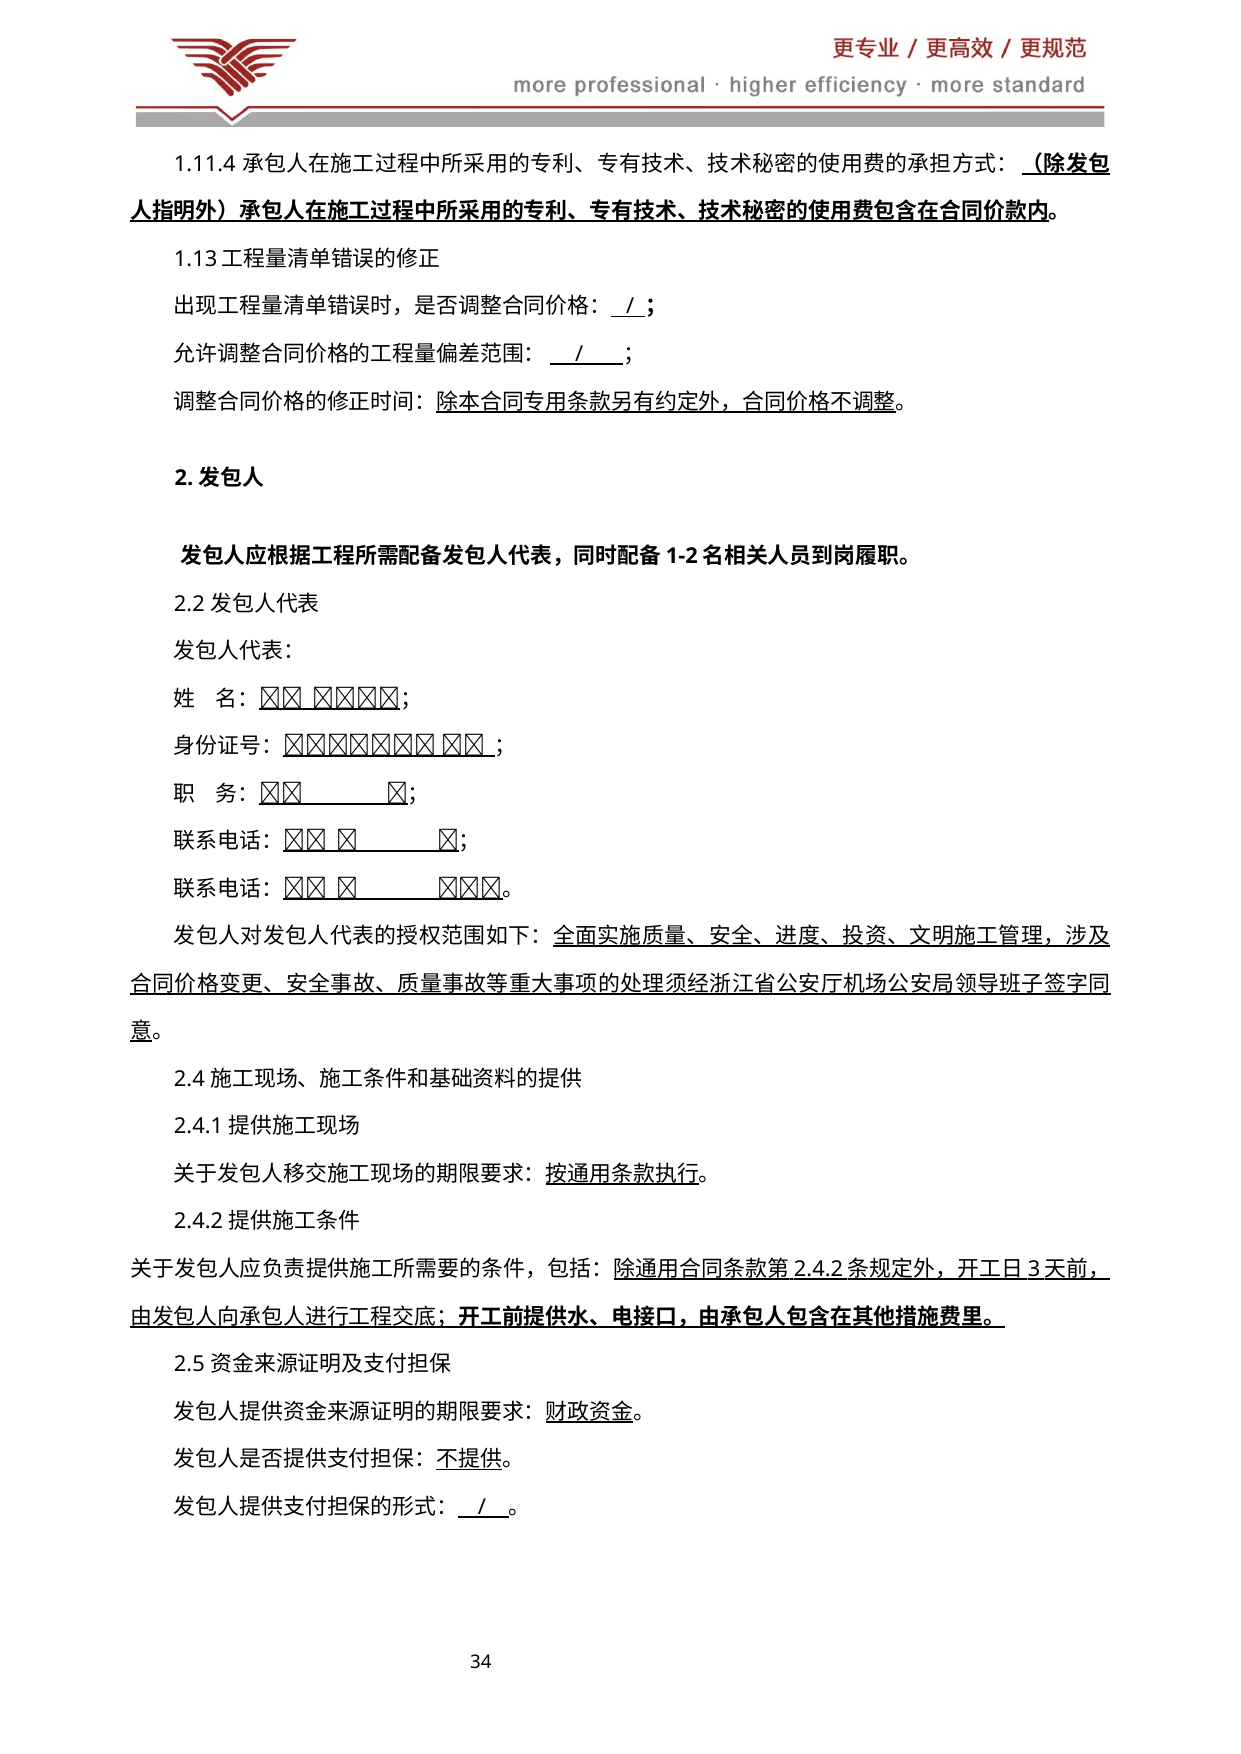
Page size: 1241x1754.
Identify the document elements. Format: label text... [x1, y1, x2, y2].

picture [135, 14, 1105, 127]
text 职 务： ； [130, 776, 1110, 807]
text 联系电话：  ； [130, 823, 1110, 855]
text 发包人代表： [130, 633, 1110, 665]
text 发包人提供支付担保的形式： / 。 [130, 1489, 1110, 1521]
text 1.11.4 承包人在施工过程中所采用的专利、专有技术、技术秘密的使用费的承担方式：（除发包人指明外）承包人在施工过程中所采用的专利、专有技术、技术秘密的使用费包含在合同价款内。 [130, 146, 1110, 225]
text 联系电话：  。 [130, 871, 1110, 902]
text 关于发包人应负责提供施工所需要的条件，包括：除通用合同条款第2.4.2条规定外，开工日3天前，由发包人向承包人进行工程交底；开工前提供水、电接口，由承包人包含在其他措施费里。 [130, 1251, 1110, 1330]
text 发包人对发包人代表的授权范围如下：全面实施质量、安全、进度、投资、文明施工管理，涉及合同价格变更、安全事故、质量事故等重大事项的处理须经浙江省公安厅机场公安局领导班子签字同意。 [130, 995, 1110, 1045]
text 1.13工程量清单错误的修正 [130, 241, 1110, 273]
text 关于发包人移交施工现场的期限要求：按通用条款执行。 [130, 1156, 1110, 1188]
text 出现工程量清单错误时，是否调整合同价格： / ； [130, 288, 1110, 320]
text 发包人是否提供支付担保：不提供。 [130, 1441, 1110, 1473]
text 身份证号：  ； [130, 728, 1110, 760]
subtitle 2. 发包人 [174, 460, 1110, 492]
text 发包人应根据工程所需配备发包人代表，同时配备1-2名相关人员到岗履职。 [148, 538, 1110, 570]
text 姓 名： ； [130, 681, 1110, 712]
text 2.4 施工现场、施工条件和基础资料的提供 [130, 1061, 1110, 1093]
text 2.4.1 提供施工现场 [130, 1108, 1110, 1140]
text 2.4.2 提供施工条件 [130, 1203, 1110, 1235]
text 2.5 资金来源证明及支付担保 [130, 1346, 1110, 1378]
text 发包人提供资金来源证明的期限要求：财政资金。 [130, 1394, 1110, 1426]
text 2.2 发包人代表 [130, 586, 1110, 617]
text 允许调整合同价格的工程量偏差范围： / ； [130, 336, 1110, 368]
text 发包人对发包人代表的授权范围如下：全面实施质量、安全、进度、投资、文明施工管理，涉及合同价格变更、安全事故、质量事故等重大事项的处理须经浙江省公安厅机场公安局领导班子签字同意。 [130, 918, 1110, 993]
text 调整合同价格的修正时间：除本合同专用条款另有约定外，合同价格不调整。 [130, 384, 1110, 415]
